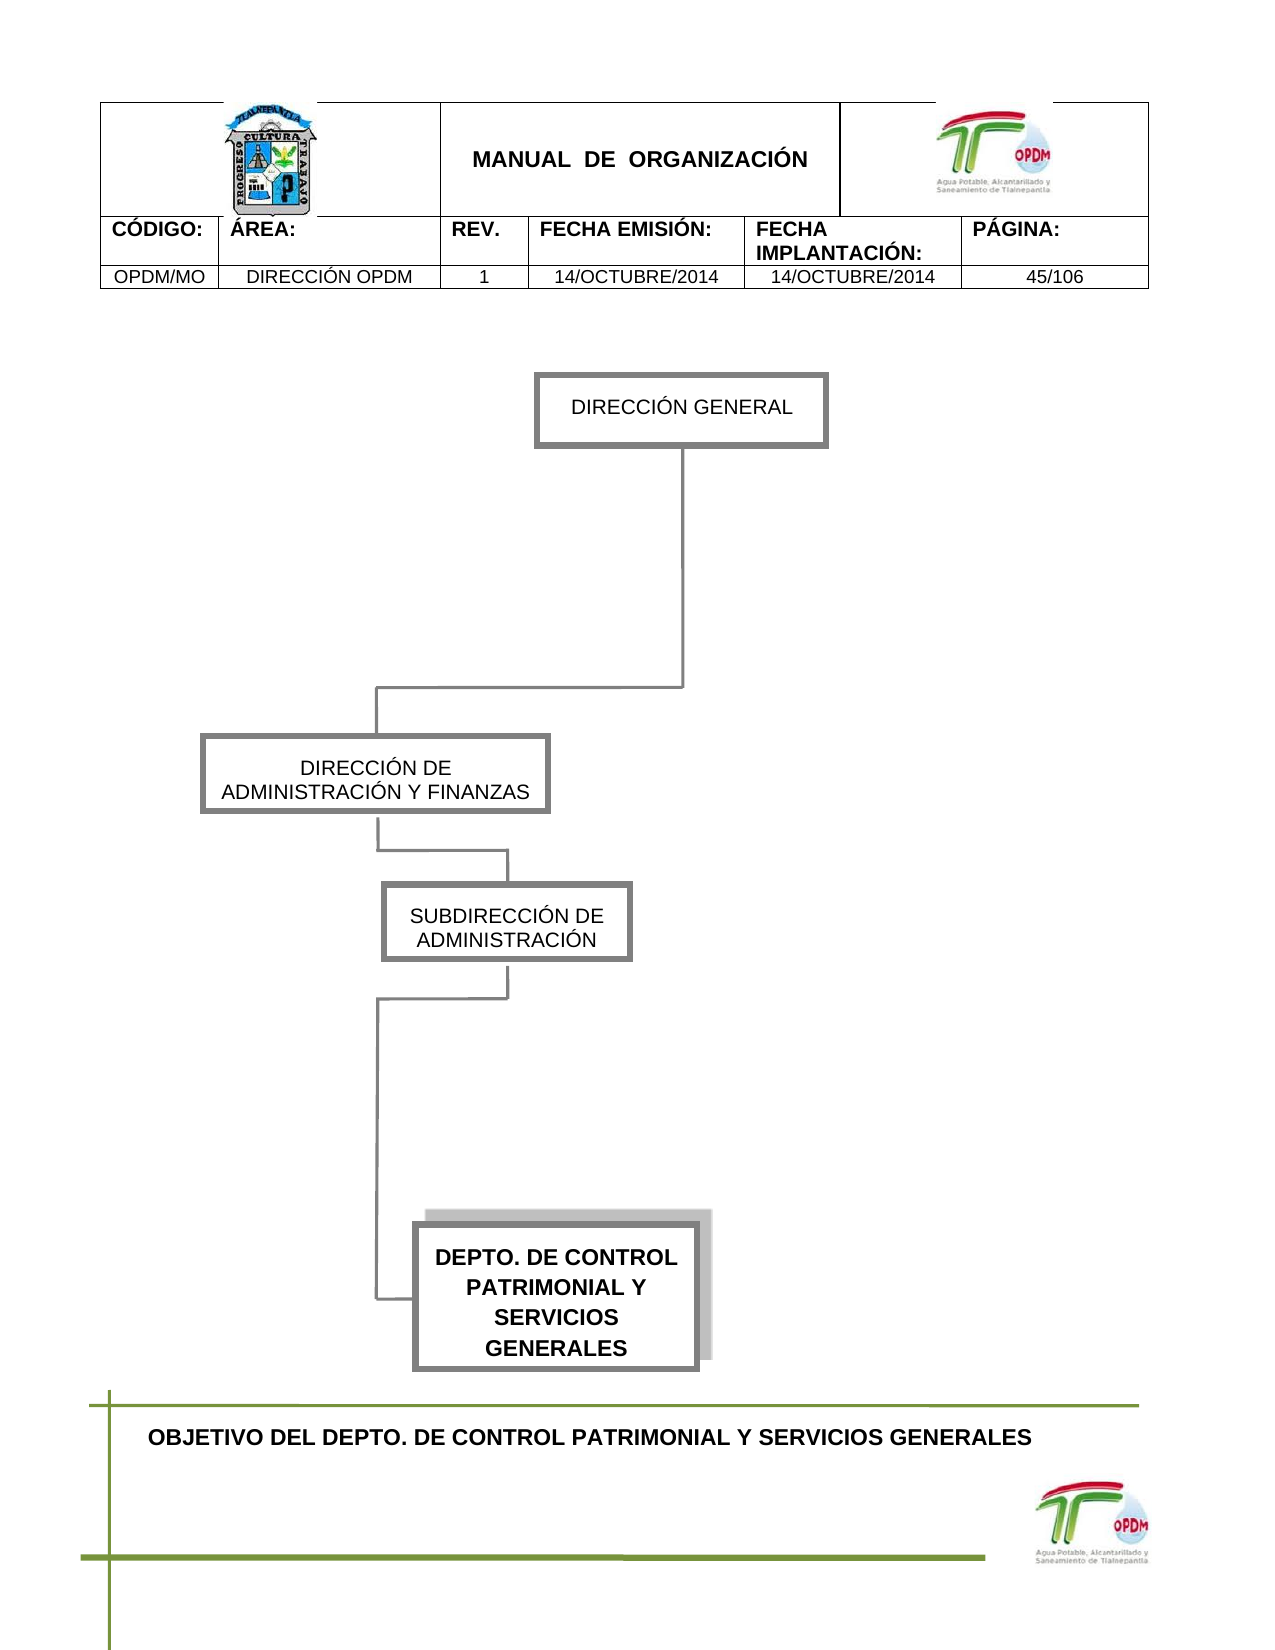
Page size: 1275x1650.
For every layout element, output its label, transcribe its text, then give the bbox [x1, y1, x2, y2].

picture [935, 102, 1053, 206]
picture [223, 102, 318, 217]
picture [1034, 1473, 1152, 1577]
text OBJETIVO DEL DEPTO. DE CONTROL PATRIMONIAL Y SERVICIOS GENERALES [148, 1424, 1098, 1450]
